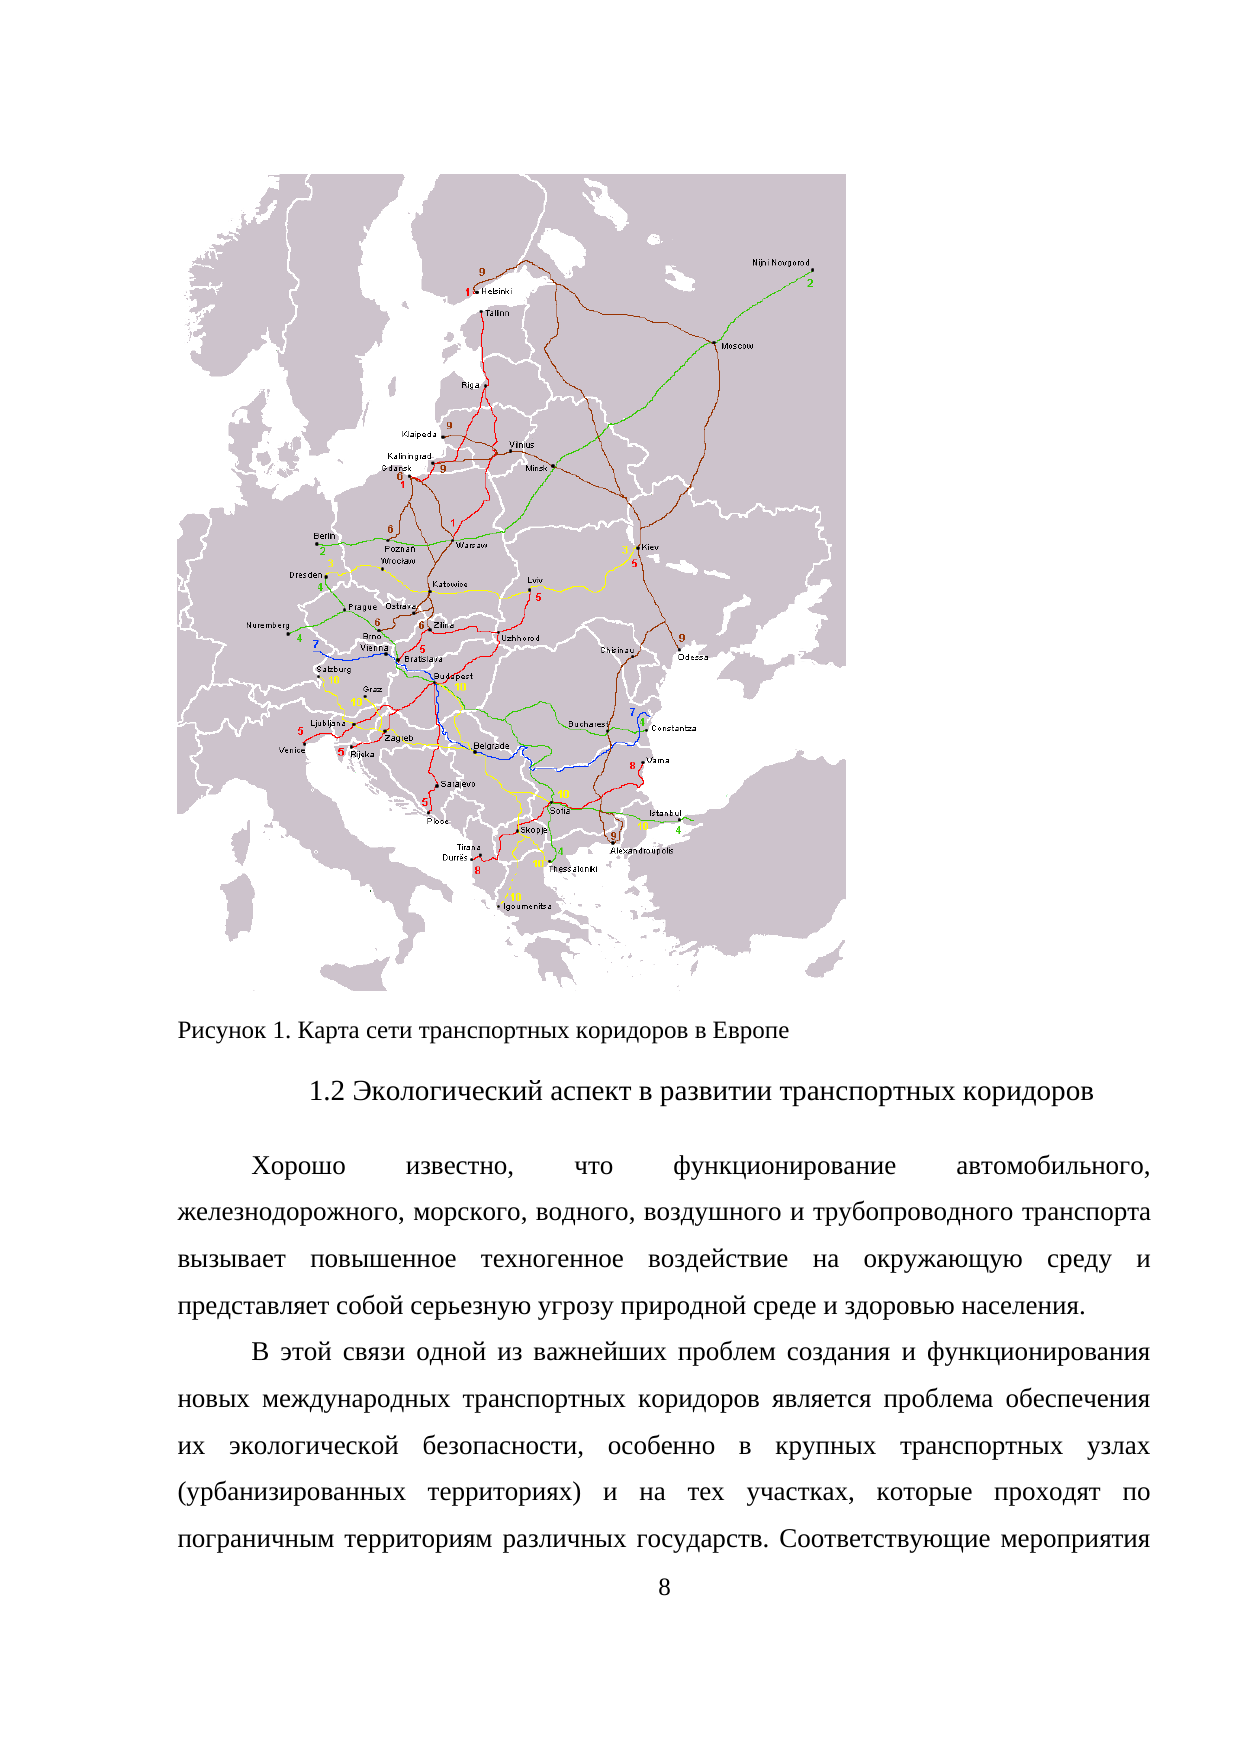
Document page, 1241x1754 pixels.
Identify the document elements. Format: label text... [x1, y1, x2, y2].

text Рисунок 1. Карта сети транспортных коридоров в Европе [177, 1016, 1152, 1044]
picture [177, 174, 846, 991]
text Хорошо известно, что функционирование автомобильного, железнодорожного, морского, водного, воздушного и трубопроводного транспорта вызывает повышенное техногенное воздействие на окружающую среду и представляет собой серьезную угрозу природной среде и здоровью населения. [177, 1149, 1152, 1320]
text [177, 1336, 1152, 1553]
text 1.2 Экологический аспект в развитии транспортных коридоров [177, 1073, 1152, 1107]
